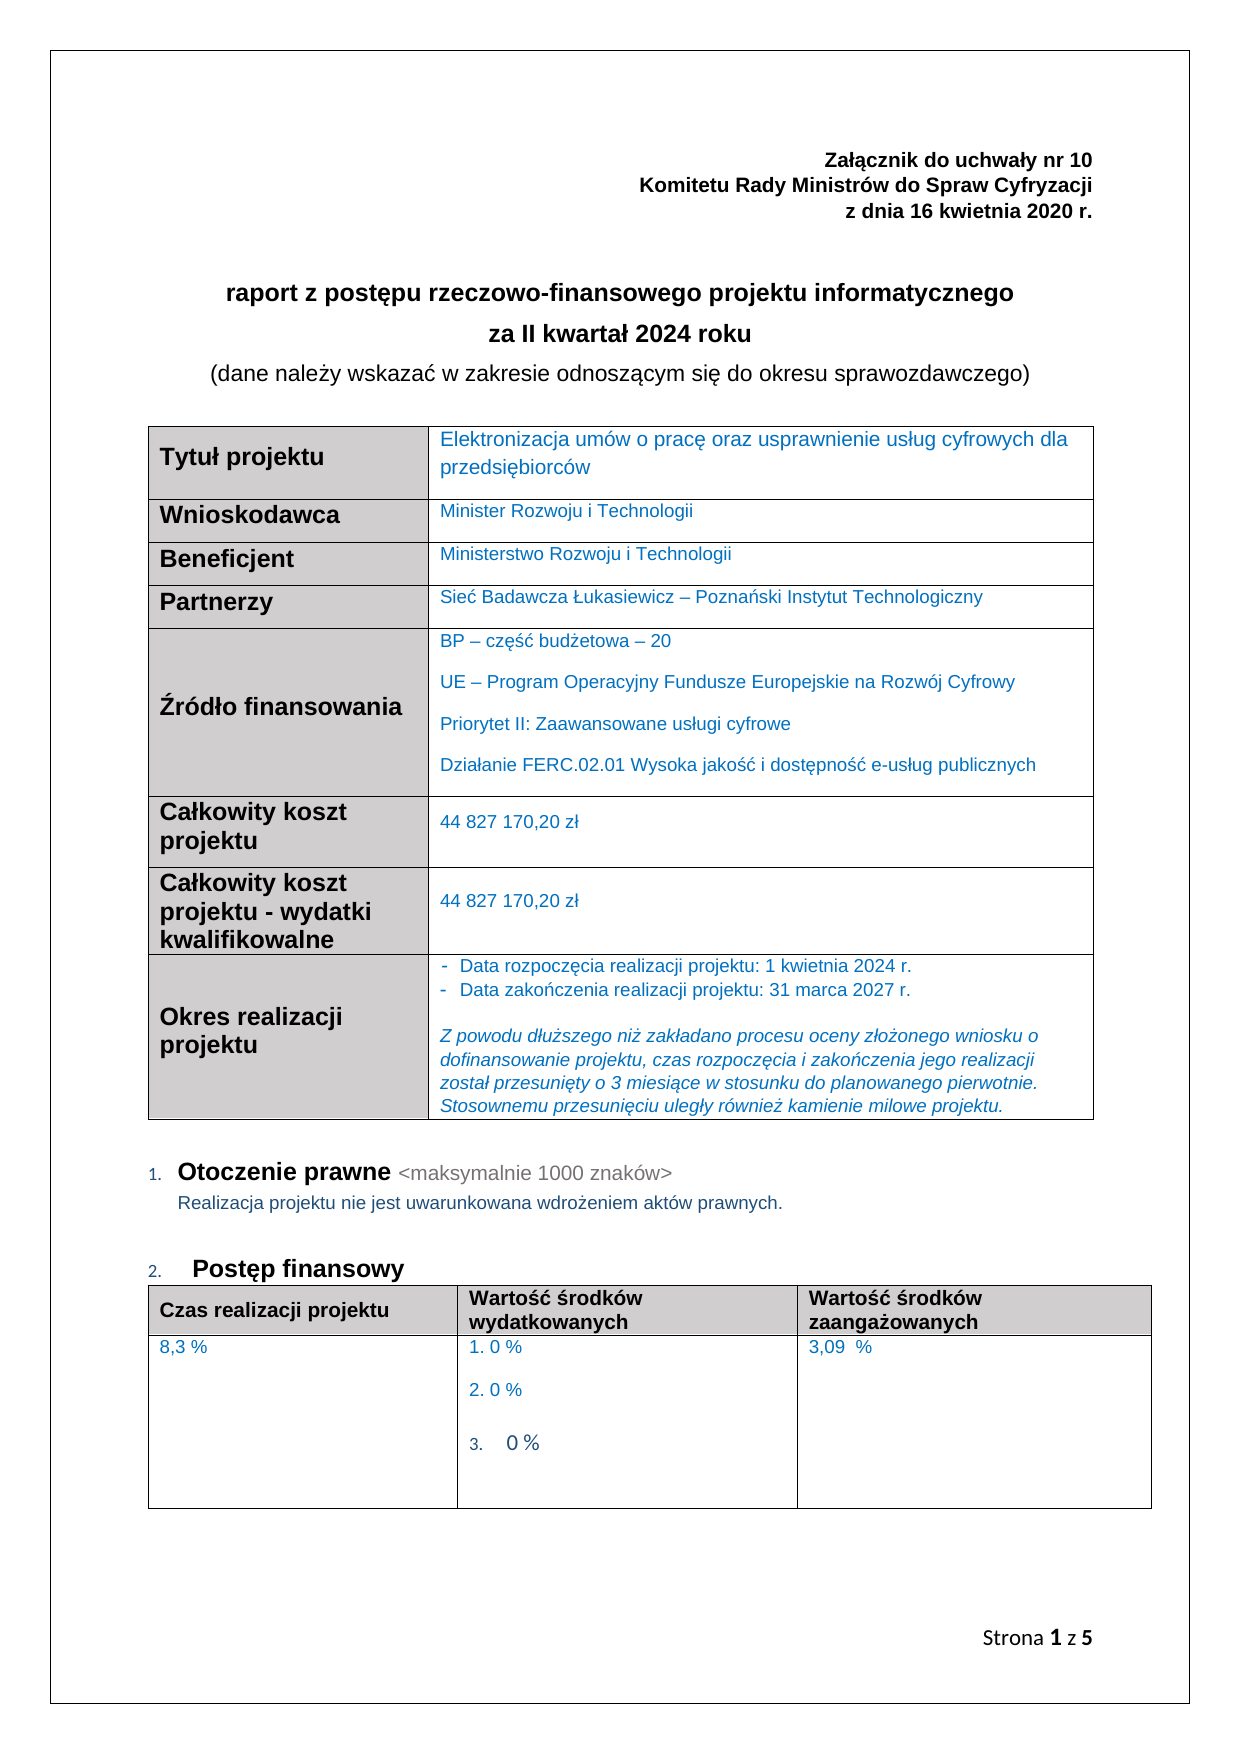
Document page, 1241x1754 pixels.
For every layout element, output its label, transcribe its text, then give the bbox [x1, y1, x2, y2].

table_cell Beneficjent [149, 543, 428, 585]
table_cell 44 827 170,20 zł [429, 868, 1093, 954]
text z dnia 16 kwietnia 2020 r. [148, 199, 1093, 223]
table_header Wartość środków zaangażowanych [798, 1286, 1151, 1334]
subtitle za II kwartał 2024 roku [148, 319, 1093, 347]
table_cell 8,3 % [149, 1336, 457, 1508]
table_cell Źródło finansowania [149, 629, 428, 796]
table_cell 44 827 170,20 zł [429, 797, 1093, 867]
text Komitetu Rady Ministrów do Spraw Cyfryzacji [148, 173, 1093, 197]
table_header Elektronizacja umów o pracę oraz usprawnienie usług cyfrowych dla przedsiębiorców [429, 427, 1093, 499]
subtitle Realizacja projektu nie jest uwarunkowana wdrożeniem aktów prawnych. [148, 1192, 1093, 1214]
table_cell Partnerzy [149, 586, 428, 628]
text (dane należy wskazać w zakresie odnoszącym się do okresu sprawozdawczego) [148, 360, 1093, 386]
table_header Czas realizacji projektu [149, 1286, 457, 1334]
table_cell 3,09 % [798, 1336, 1151, 1508]
subtitle raport z postępu rzeczowo-finansowego projektu informatycznego [148, 277, 1093, 306]
table_cell Minister Rozwoju i Technologii [429, 500, 1093, 542]
table_header Wartość środków wydatkowanych [458, 1286, 797, 1334]
table_cell Okres realizacji projektu [149, 955, 428, 1118]
subtitle Otoczenie prawne <maksymalnie 1000 znaków> [148, 1157, 1063, 1186]
table_header Tytuł projektu [149, 427, 428, 499]
text Załącznik do uchwały nr 10 [148, 147, 1093, 171]
table_cell Ministerstwo Rozwoju i Technologii [429, 543, 1093, 585]
table_cell Całkowity koszt projektu - wydatki kwalifikowalne [149, 868, 428, 954]
table_cell BP – część budżetowa – 20 UE – Program Operacyjny Fundusze Europejskie na Rozwój Cyfrowy Priorytet II: Zaawansowane usługi cyfrowe Działanie FERC.02.01 Wysoka jakość i dostępność e-usług publicznych [429, 629, 1093, 796]
table_cell Całkowity koszt projektu [149, 797, 428, 867]
table_cell Data rozpoczęcia realizacji projektu: 1 kwietnia 2024 r. Data zakończenia realizacji projektu: 31 marca 2027 r. Z powodu dłuższego niż zakładano procesu oceny złożonego wniosku o dofinansowanie projektu, czas rozpoczęcia i zakończenia jego realizacji został przesunięty o 3 miesiące w stosunku do planowanego pierwotnie. Stosownemu przesunięciu uległy również kamienie milowe projektu. [429, 955, 1093, 1118]
table_cell 1. 0 % 2. 0 % 0 % [458, 1336, 797, 1508]
table_cell Sieć Badawcza Łukasiewicz – Poznański Instytut Technologiczny [429, 586, 1093, 628]
table_cell Wnioskodawca [149, 500, 428, 542]
subtitle Postęp finansowy [148, 1253, 1093, 1282]
